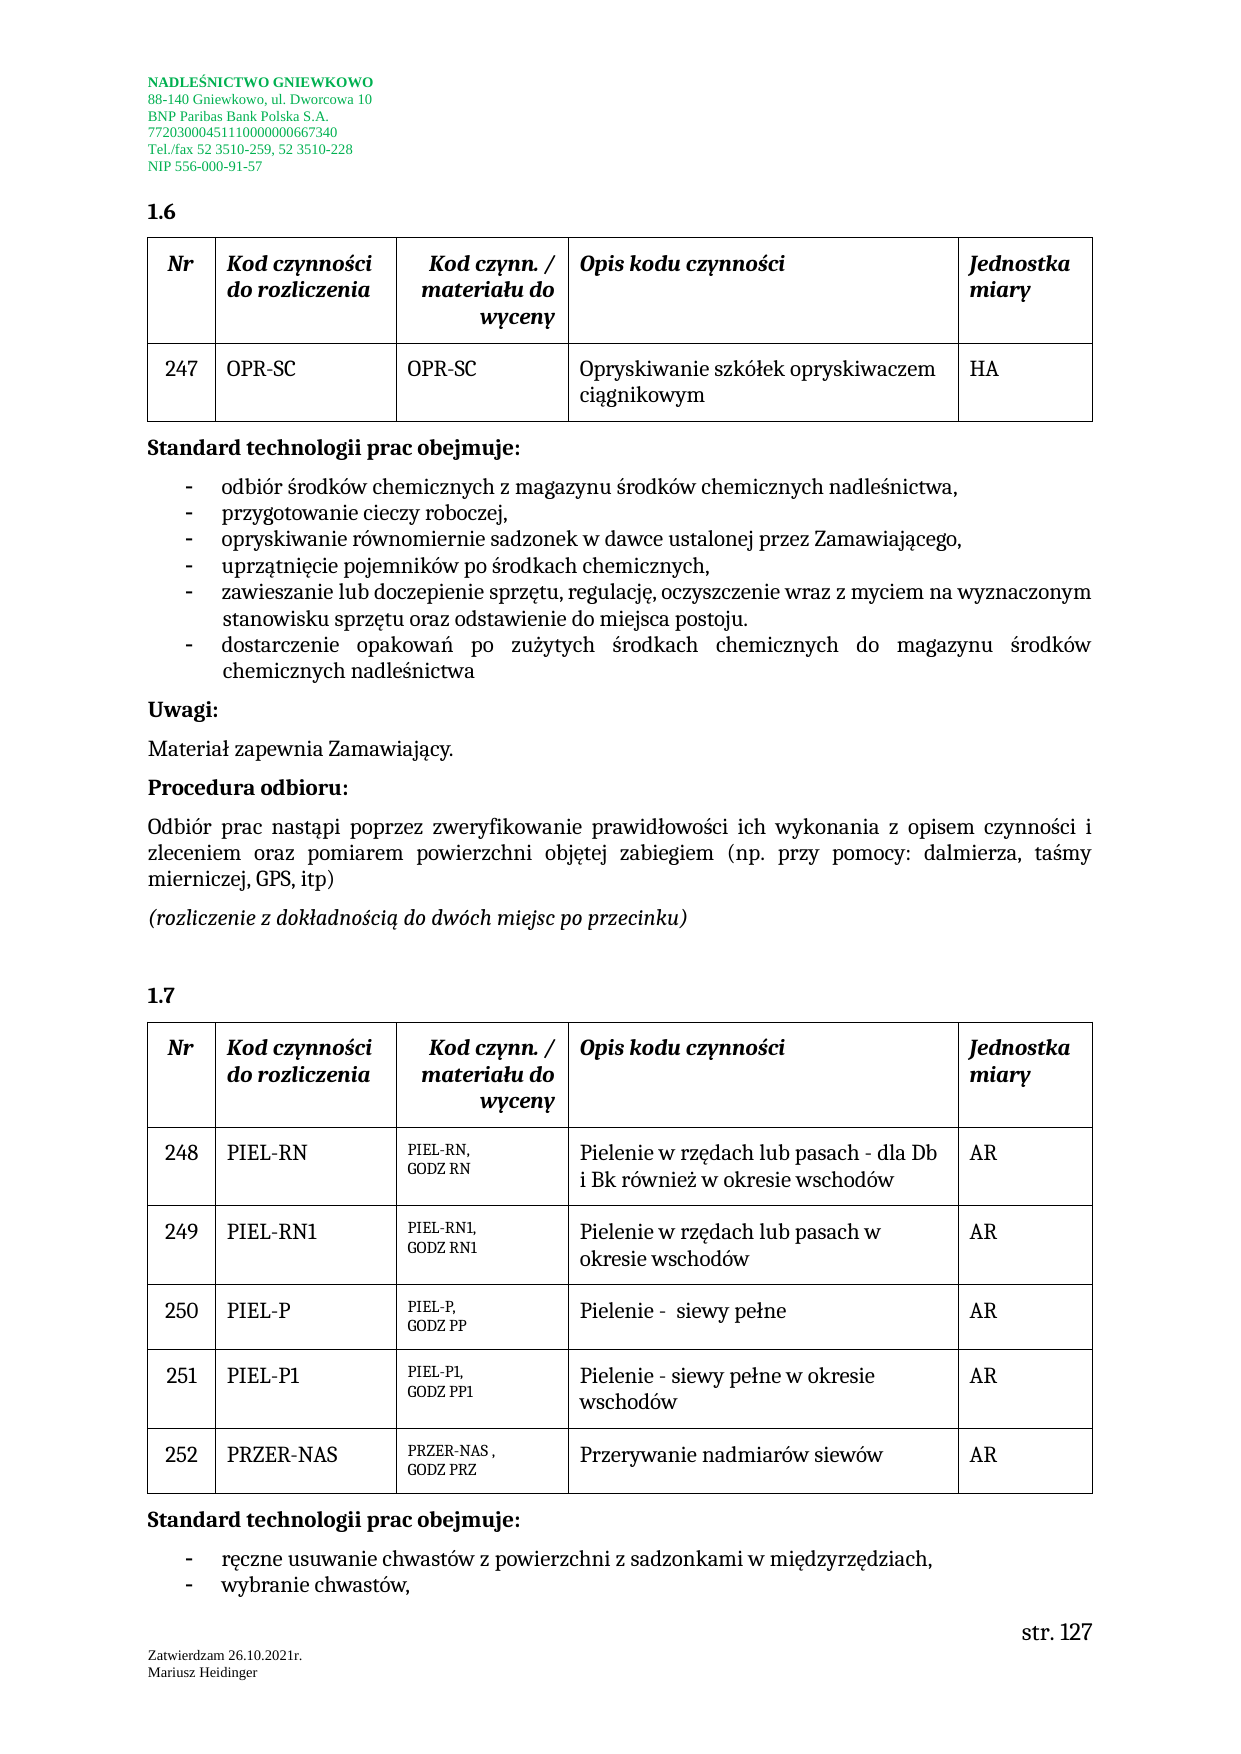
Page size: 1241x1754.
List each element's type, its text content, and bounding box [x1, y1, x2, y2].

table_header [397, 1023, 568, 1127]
list ręczne usuwanie chwastów z powierzchni z sadzonkami w międzyrzędziach, [185, 1546, 1093, 1572]
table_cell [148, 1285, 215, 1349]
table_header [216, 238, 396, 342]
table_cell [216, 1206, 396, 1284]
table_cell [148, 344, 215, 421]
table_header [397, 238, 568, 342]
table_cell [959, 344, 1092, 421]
list wybranie chwastów, [185, 1572, 1093, 1598]
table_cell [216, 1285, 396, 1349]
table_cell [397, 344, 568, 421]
list dostarczenie opakowań po zużytych środkach chemicznych do magazynu środków chemicznych nadleśnictwa [185, 632, 1093, 684]
text Standard technologii prac obejmuje: [148, 1507, 1093, 1533]
text 1.7 [148, 983, 1093, 1009]
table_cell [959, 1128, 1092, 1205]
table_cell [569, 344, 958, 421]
text 1.6 [148, 198, 1093, 225]
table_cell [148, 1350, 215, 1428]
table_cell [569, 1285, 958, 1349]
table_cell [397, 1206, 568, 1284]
text Uwagi: [148, 697, 1093, 723]
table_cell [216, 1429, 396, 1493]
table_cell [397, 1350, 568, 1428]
list odbiór środków chemicznych z magazynu środków chemicznych nadleśnictwa, [185, 473, 1093, 500]
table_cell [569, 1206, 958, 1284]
list uprzątnięcie pojemników po środkach chemicznych, [185, 553, 1093, 579]
text (rozliczenie z dokładnością do dwóch miejsc po przecinku) [148, 905, 1093, 931]
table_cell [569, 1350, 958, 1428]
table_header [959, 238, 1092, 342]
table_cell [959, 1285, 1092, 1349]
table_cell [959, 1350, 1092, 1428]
list zawieszanie lub doczepienie sprzętu, regulację, oczyszczenie wraz z myciem na wyznaczonym stanowisku sprzętu oraz odstawienie do miejsca postoju. [185, 579, 1093, 632]
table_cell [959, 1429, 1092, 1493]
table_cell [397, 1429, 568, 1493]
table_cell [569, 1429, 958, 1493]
text Materiał zapewnia Zamawiający. [148, 736, 1093, 762]
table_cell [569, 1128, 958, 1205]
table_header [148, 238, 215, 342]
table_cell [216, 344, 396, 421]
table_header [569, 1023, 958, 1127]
text Odbiór prac nastąpi poprzez zweryfikowanie prawidłowości ich wykonania z opisem czynności i zleceniem oraz pomiarem powierzchni objętej zabiegiem (np. przy pomocy: dalmierza, taśmy mierniczej, GPS, itp) [148, 813, 1093, 892]
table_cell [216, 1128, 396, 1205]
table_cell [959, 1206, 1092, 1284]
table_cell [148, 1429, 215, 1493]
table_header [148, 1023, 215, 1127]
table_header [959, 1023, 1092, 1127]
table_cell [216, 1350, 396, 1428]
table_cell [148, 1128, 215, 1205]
list opryskiwanie równomiernie sadzonek w dawce ustalonej przez Zamawiającego, [185, 526, 1093, 553]
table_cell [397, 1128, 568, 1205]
text Procedura odbioru: [148, 774, 1093, 801]
text Standard technologii prac obejmuje: [148, 435, 1093, 461]
list przygotowanie cieczy roboczej, [185, 500, 1093, 526]
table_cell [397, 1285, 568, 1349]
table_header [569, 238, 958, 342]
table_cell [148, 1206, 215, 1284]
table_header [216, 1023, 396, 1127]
